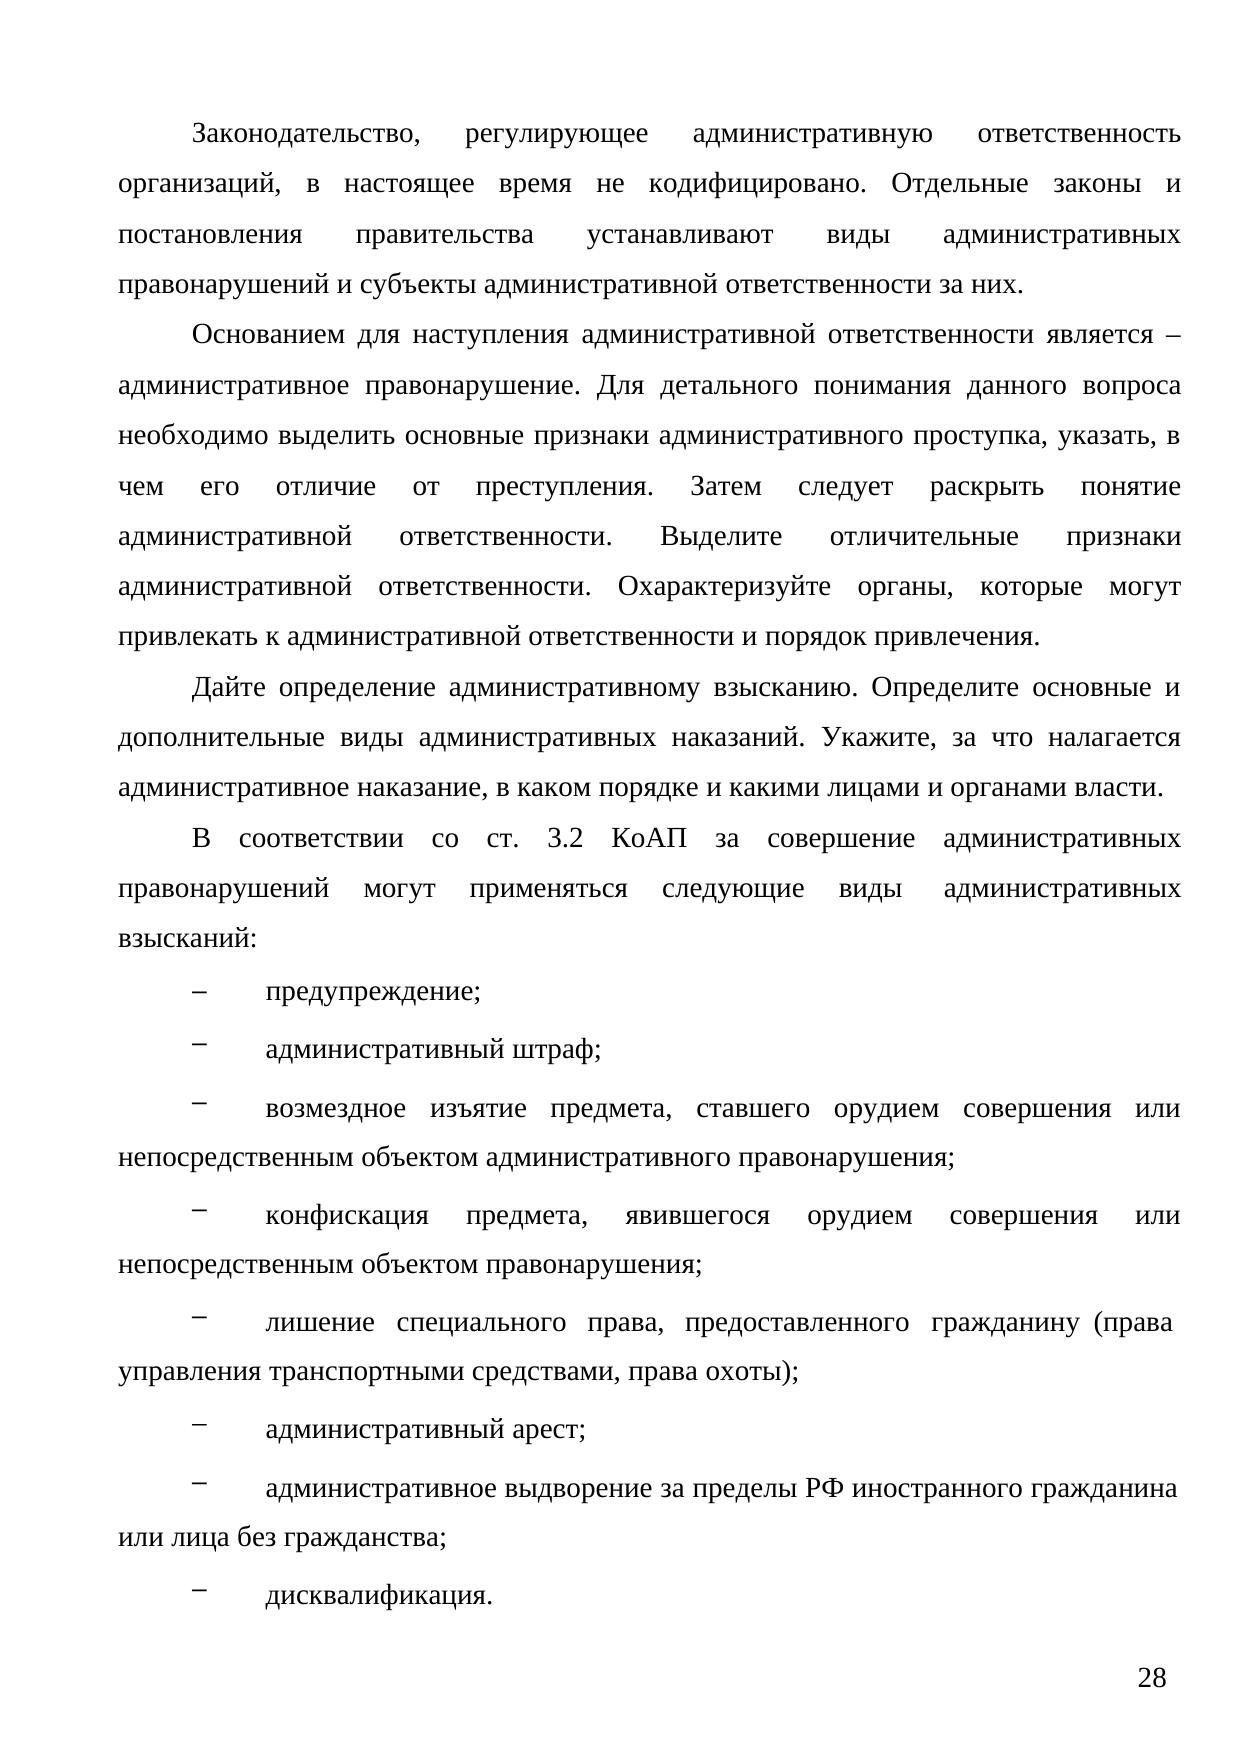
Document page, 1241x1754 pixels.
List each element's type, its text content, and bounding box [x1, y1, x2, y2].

picture [191, 1023, 224, 1059]
picture [191, 1296, 224, 1332]
text возмездное изъятие предмета, ставшего орудием совершения или непосредственным объектом административного правонарушения; [118, 1082, 1181, 1173]
text административный арест; [192, 1403, 1198, 1445]
text дисквалификация. [192, 1569, 1198, 1611]
picture [191, 1461, 224, 1498]
text Основанием для наступления административной ответственности является – административное правонарушение. Для детального понимания данного вопроса необходимо выделить основные признаки административного проступка, указать, в чем его отличие от преступления. Затем следует раскрыть понятие административной ответственности. Выделите отличительные признаки административной ответственности. Охарактеризуйте органы, которые могут привлекать к административной ответственности и порядок привлечения. [118, 317, 1181, 652]
text лишение специального права, предоставленного гражданину (права управления транспортными средствами, права охоты); [118, 1296, 1181, 1387]
picture [191, 1403, 224, 1439]
picture [191, 1188, 224, 1225]
picture [191, 1081, 224, 1118]
text Законодательство, регулирующее административную ответственность организаций, в настоящее время не кодифицировано. Отдельные законы и постановления правительства устанавливают виды административных правонарушений и субъекты административной ответственности за них. [118, 115, 1181, 300]
text конфискация предмета, явившегося орудием совершения или непосредственным объектом правонарушения; [118, 1189, 1181, 1280]
text административное выдворение за пределы РФ иностранного гражданина или лица без гражданства; [118, 1462, 1198, 1553]
picture [191, 970, 224, 1007]
text Дайте определение административному взысканию. Определите основные и дополнительные виды административных наказаний. Укажите, за что налагается административное наказание, в каком порядке и какими лицами и органами власти. [118, 669, 1181, 803]
text В соответствии со ст. 3.2 КоАП за совершение административных правонарушений могут применяться следующие виды административных взысканий: [118, 820, 1182, 954]
picture [191, 1568, 224, 1605]
text предупреждение; [266, 973, 1198, 1006]
text административный штраф; [192, 1023, 1198, 1065]
